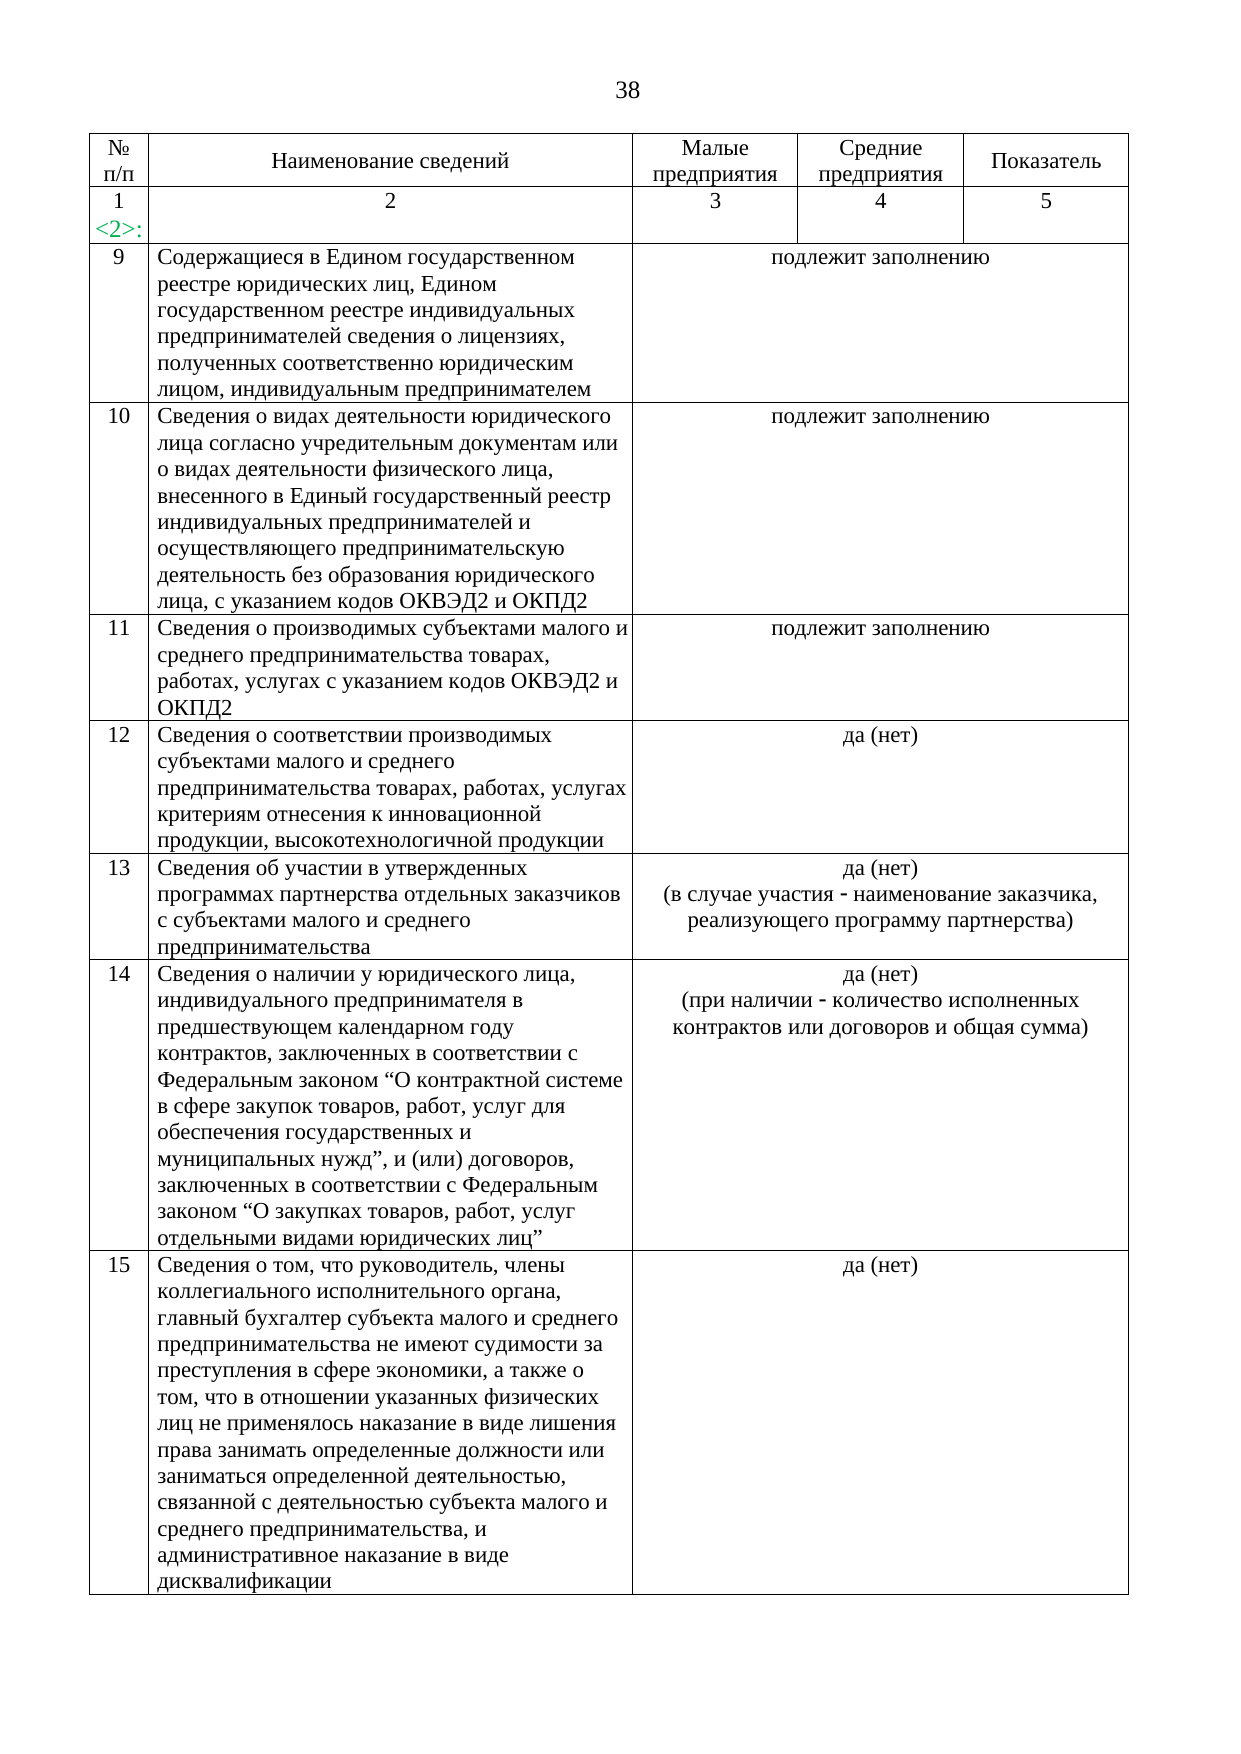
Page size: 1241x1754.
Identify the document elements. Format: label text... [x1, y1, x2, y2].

table_cell подлежит заполнению [633, 403, 1128, 613]
table_cell 9 [90, 244, 148, 402]
table_cell Сведения о производимых субъектами малого и среднего предпринимательства товарах, работах, услугах с указанием кодов ОКВЭД2 и ОКПД2 [149, 615, 632, 720]
table_cell 3 [633, 187, 797, 242]
table_cell Сведения о том, что руководитель, члены коллегиального исполнительного органа, главный бухгалтер субъекта малого и среднего предпринимательства не имеют судимости за преступления в сфере экономики, а также о том, что в отношении указанных физических лиц не применялось наказание в виде лишения права занимать определенные должности или заниматься определенной деятельностью, связанной с деятельностью субъекта малого и среднего предпринимательства, и административное наказание в виде дисквалификации [149, 1251, 632, 1594]
table_cell Сведения о наличии у юридического лица, индивидуального предпринимателя в предшествующем календарном году контрактов, заключенных в соответствии с Федеральным законом “О контрактной системе в сфере закупок товаров, работ, услуг для обеспечения государственных и муниципальных нужд”, и (или) договоров, заключенных в соответствии с Федеральным законом “О закупках товаров, работ, услуг отдельными видами юридических лиц” [149, 960, 632, 1250]
table_cell 14 [90, 960, 148, 1250]
table_header Показатель [964, 134, 1128, 186]
table_cell 4 [798, 187, 963, 242]
table_cell 5 [964, 187, 1128, 242]
table_header Средние предприятия [798, 134, 963, 186]
table_cell Сведения о видах деятельности юридического лица согласно учредительным документам или о видах деятельности физического лица, внесенного в Единый государственный реестр индивидуальных предпринимателей и осуществляющего предпринимательскую деятельность без образования юридического лица, с указанием кодов ОКВЭД2 и ОКПД2 [149, 403, 632, 613]
table_cell 10 [90, 403, 148, 613]
table_header № п/п [90, 134, 148, 186]
table_cell 15 [90, 1251, 148, 1594]
table_cell 1 <2>: [90, 187, 148, 242]
table_cell Содержащиеся в Едином государственном реестре юридических лиц, Едином государственном реестре индивидуальных предпринимателей сведения о лицензиях, полученных соответственно юридическим лицом, индивидуальным предпринимателем [149, 244, 632, 402]
table_cell да (нет) (в случае участия наименование заказчика, реализующего программу партнерства) [633, 854, 1128, 959]
table_cell да (нет) (при наличии количество исполненных контрактов или договоров и общая сумма) [633, 960, 1128, 1250]
table_cell 12 [90, 721, 148, 853]
table_cell 13 [90, 854, 148, 959]
table_cell да (нет) [633, 1251, 1128, 1594]
table_header Малые предприятия [633, 134, 797, 186]
table_cell 2 [149, 187, 632, 242]
table_cell подлежит заполнению [633, 244, 1128, 402]
table_cell 11 [90, 615, 148, 720]
table_cell Сведения об участии в утвержденных программах партнерства отдельных заказчиков с субъектами малого и среднего предпринимательства [149, 854, 632, 959]
table_cell да (нет) [633, 721, 1128, 853]
table_cell Сведения о соответствии производимых субъектами малого и среднего предпринимательства товарах, работах, услугах критериям отнесения к инновационной продукции, высокотехнологичной продукции [149, 721, 632, 853]
table_header Наименование сведений [149, 134, 632, 186]
table_cell подлежит заполнению [633, 615, 1128, 720]
